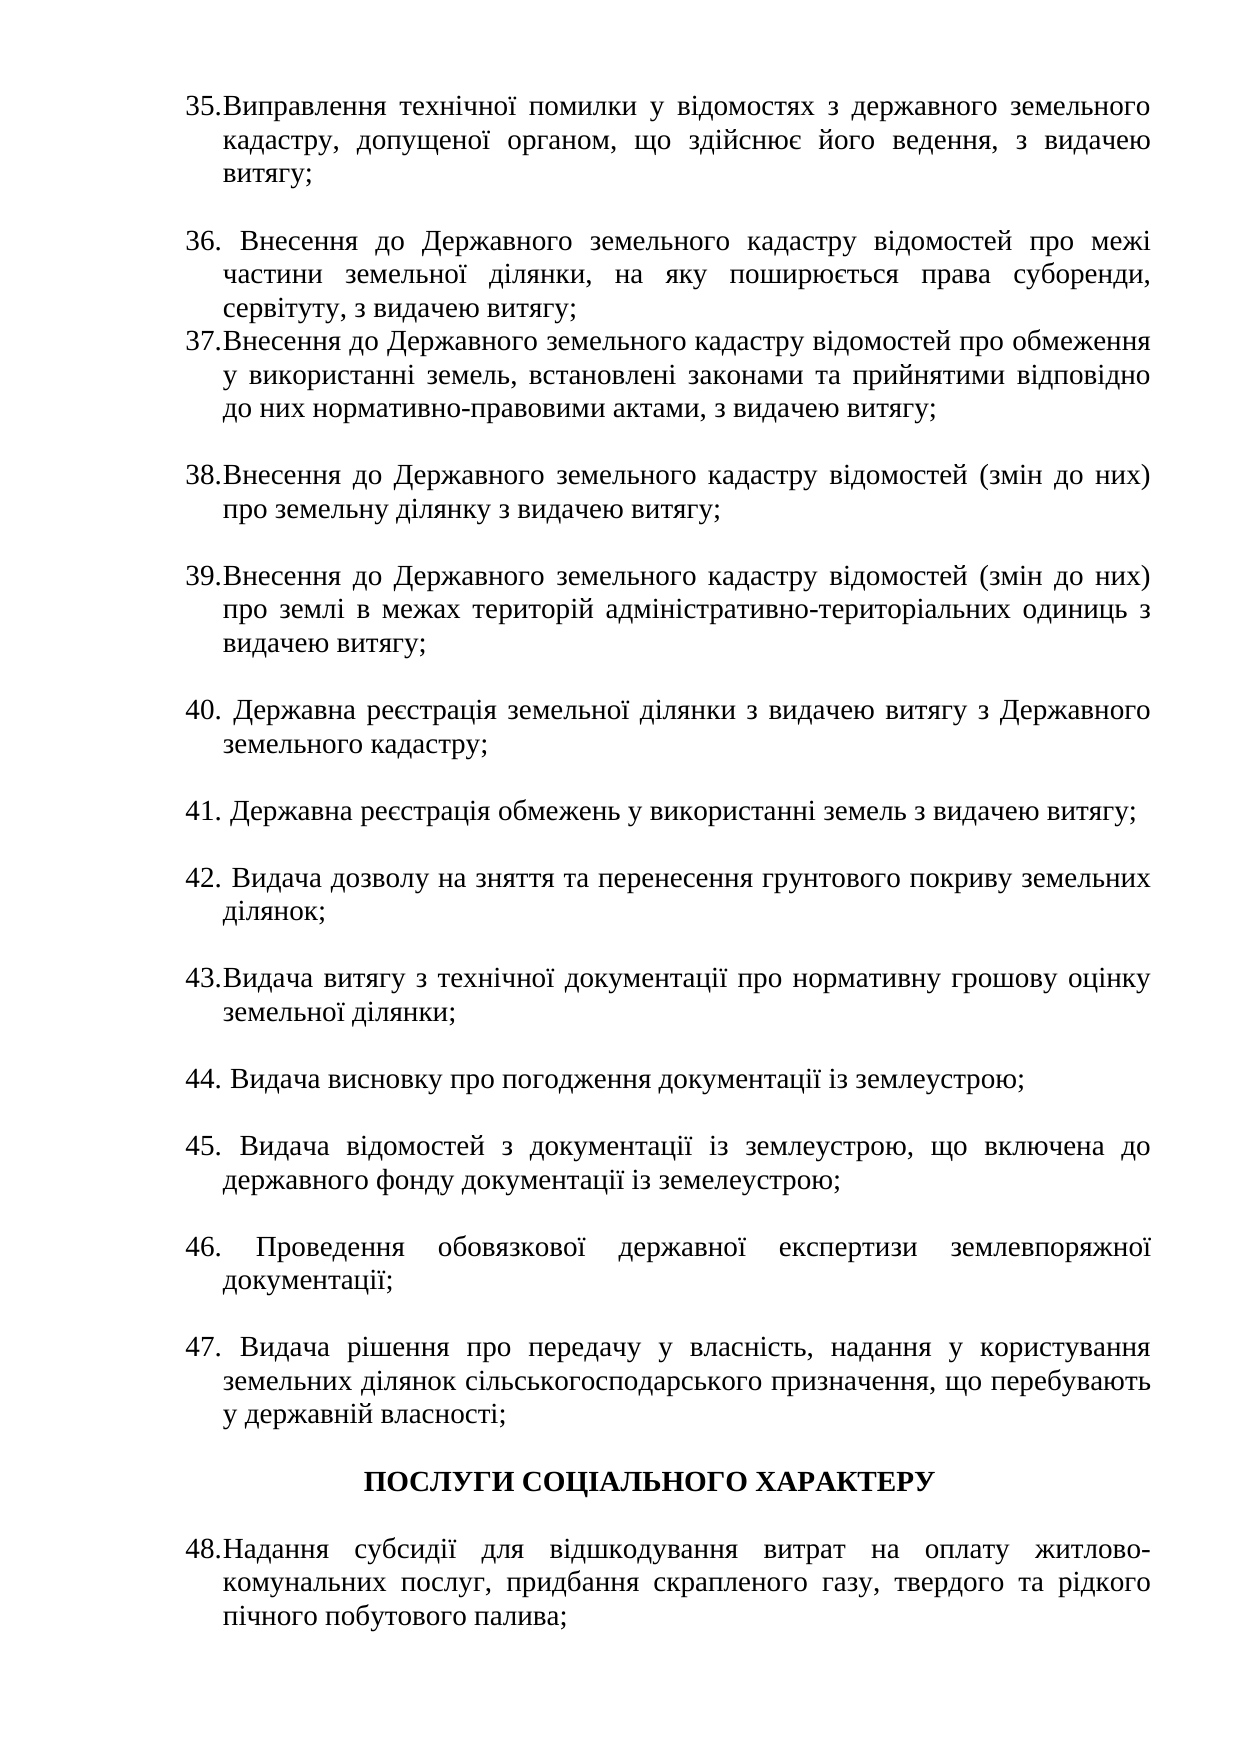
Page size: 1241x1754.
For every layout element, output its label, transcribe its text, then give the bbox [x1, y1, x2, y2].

list Внесення до Державного земельного кадастру відомостей про межі частини земельної ділянки, на яку поширюється права суборенди, сервітуту, з видачею витягу; [185, 223, 1152, 323]
list Видача витягу з технічної документації про нормативну грошову оцінку земельної ділянки; [185, 961, 1152, 1028]
list Внесення до Державного земельного кадастру відомостей про обмеження у використанні земель, встановлені законами та прийнятими відповідно до них нормативно-правовими актами, з видачею витягу; [185, 323, 1152, 424]
list Внесення до Державного земельного кадастру відомостей (змін до них) про земельну ділянку з видачею витягу; [185, 457, 1152, 524]
list Державна реєстрація обмежень у використанні земель з видачею витягу; [185, 793, 1152, 826]
text ПОСЛУГИ СОЦІАЛЬНОГО ХАРАКТЕРУ [148, 1464, 1152, 1497]
list Виправлення технічної помилки у відомостях з державного земельного кадастру, допущеної органом, що здійснює його ведення, з видачею витягу; [185, 88, 1152, 189]
list Державна реєстрація земельної ділянки з видачею витягу з Державного земельного кадастру; [185, 692, 1152, 759]
list Видача дозволу на зняття та перенесення грунтового покриву земельних ділянок; [185, 860, 1152, 927]
list Проведення обовязкової державної експертизи землевпоряжної документації; [185, 1229, 1152, 1296]
list Видача рішення про передачу у власність, надання у користування земельних ділянок сільськогосподарського призначення, що перебувають у державній власності; [185, 1329, 1152, 1430]
list Внесення до Державного земельного кадастру відомостей (змін до них) про землі в межах територій адміністративно-територіальних одиниць з видачею витягу; [185, 558, 1152, 659]
list Видача відомостей з документації із землеустрою, що включена до державного фонду документації із земелеустрою; [185, 1128, 1152, 1195]
list Надання субсидії для відшкодування витрат на оплату житлово-комунальних послуг, придбання скрапленого газу, твердого та рідкого пічного побутового палива; [185, 1531, 1152, 1631]
list Видача висновку про погодження документації із землеустрою; [185, 1061, 1152, 1095]
